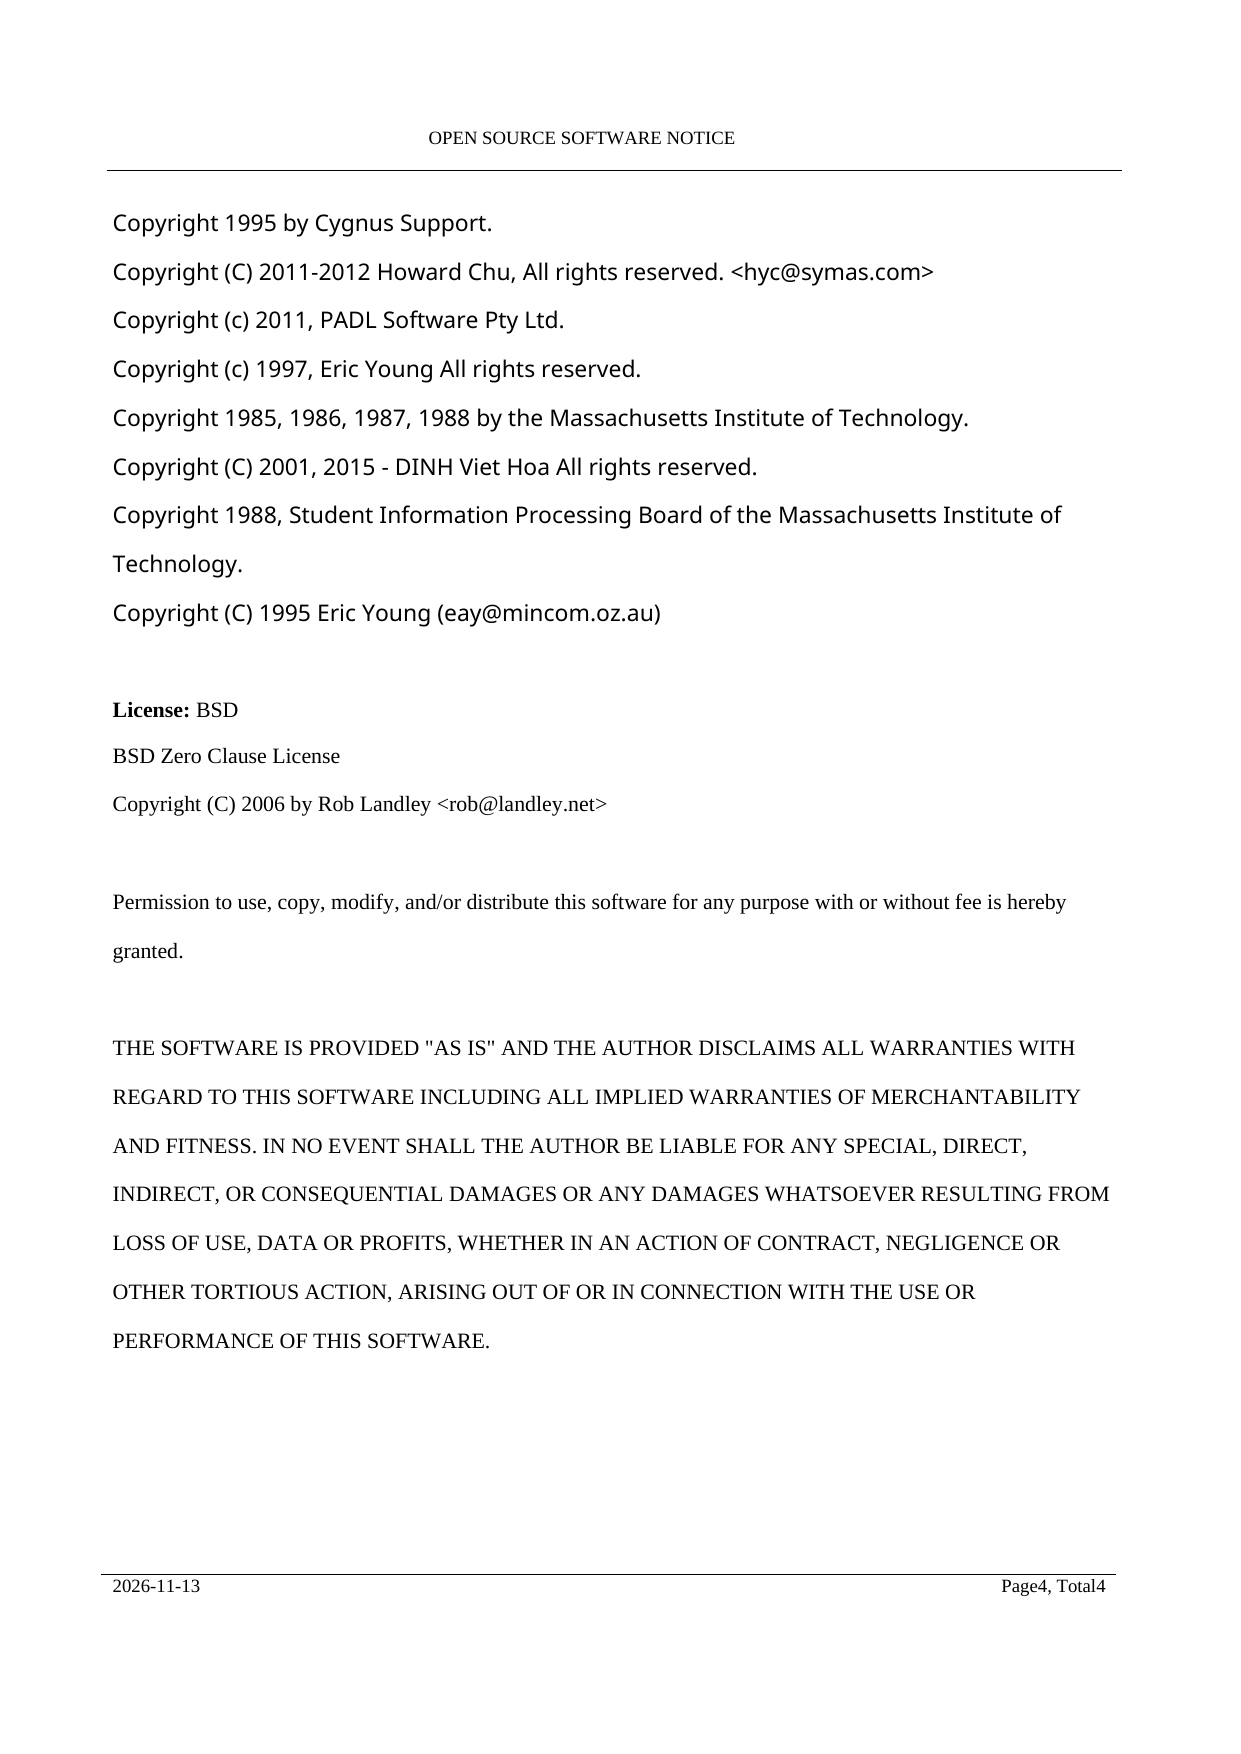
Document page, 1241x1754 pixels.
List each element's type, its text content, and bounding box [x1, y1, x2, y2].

text BSD Zero Clause License Copyright (C) 2006 by Rob Landley <rob@landley.net> Permission to use, copy, modify, and/or distribute this software for any purpose with or without fee is hereby granted. THE SOFTWARE IS PROVIDED "AS IS" AND THE AUTHOR DISCLAIMS ALL WARRANTIES WITH REGARD TO THIS SOFTWARE INCLUDING ALL IMPLIED WARRANTIES OF MERCHANTABILITY AND FITNESS. IN NO EVENT SHALL THE AUTHOR BE LIABLE FOR ANY SPECIAL, DIRECT, INDIRECT, OR CONSEQUENTIAL DAMAGES OR ANY DAMAGES WHATSOEVER RESULTING FROM LOSS OF USE, DATA OR PROFITS, WHETHER IN AN ACTION OF CONTRACT, NEGLIGENCE OR OTHER TORTIOUS ACTION, ARISING OUT OF OR IN CONNECTION WITH THE USE OR PERFORMANCE OF THIS SOFTWARE. [112, 739, 1128, 1405]
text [112, 206, 1128, 678]
text License: BSD [112, 694, 1128, 726]
